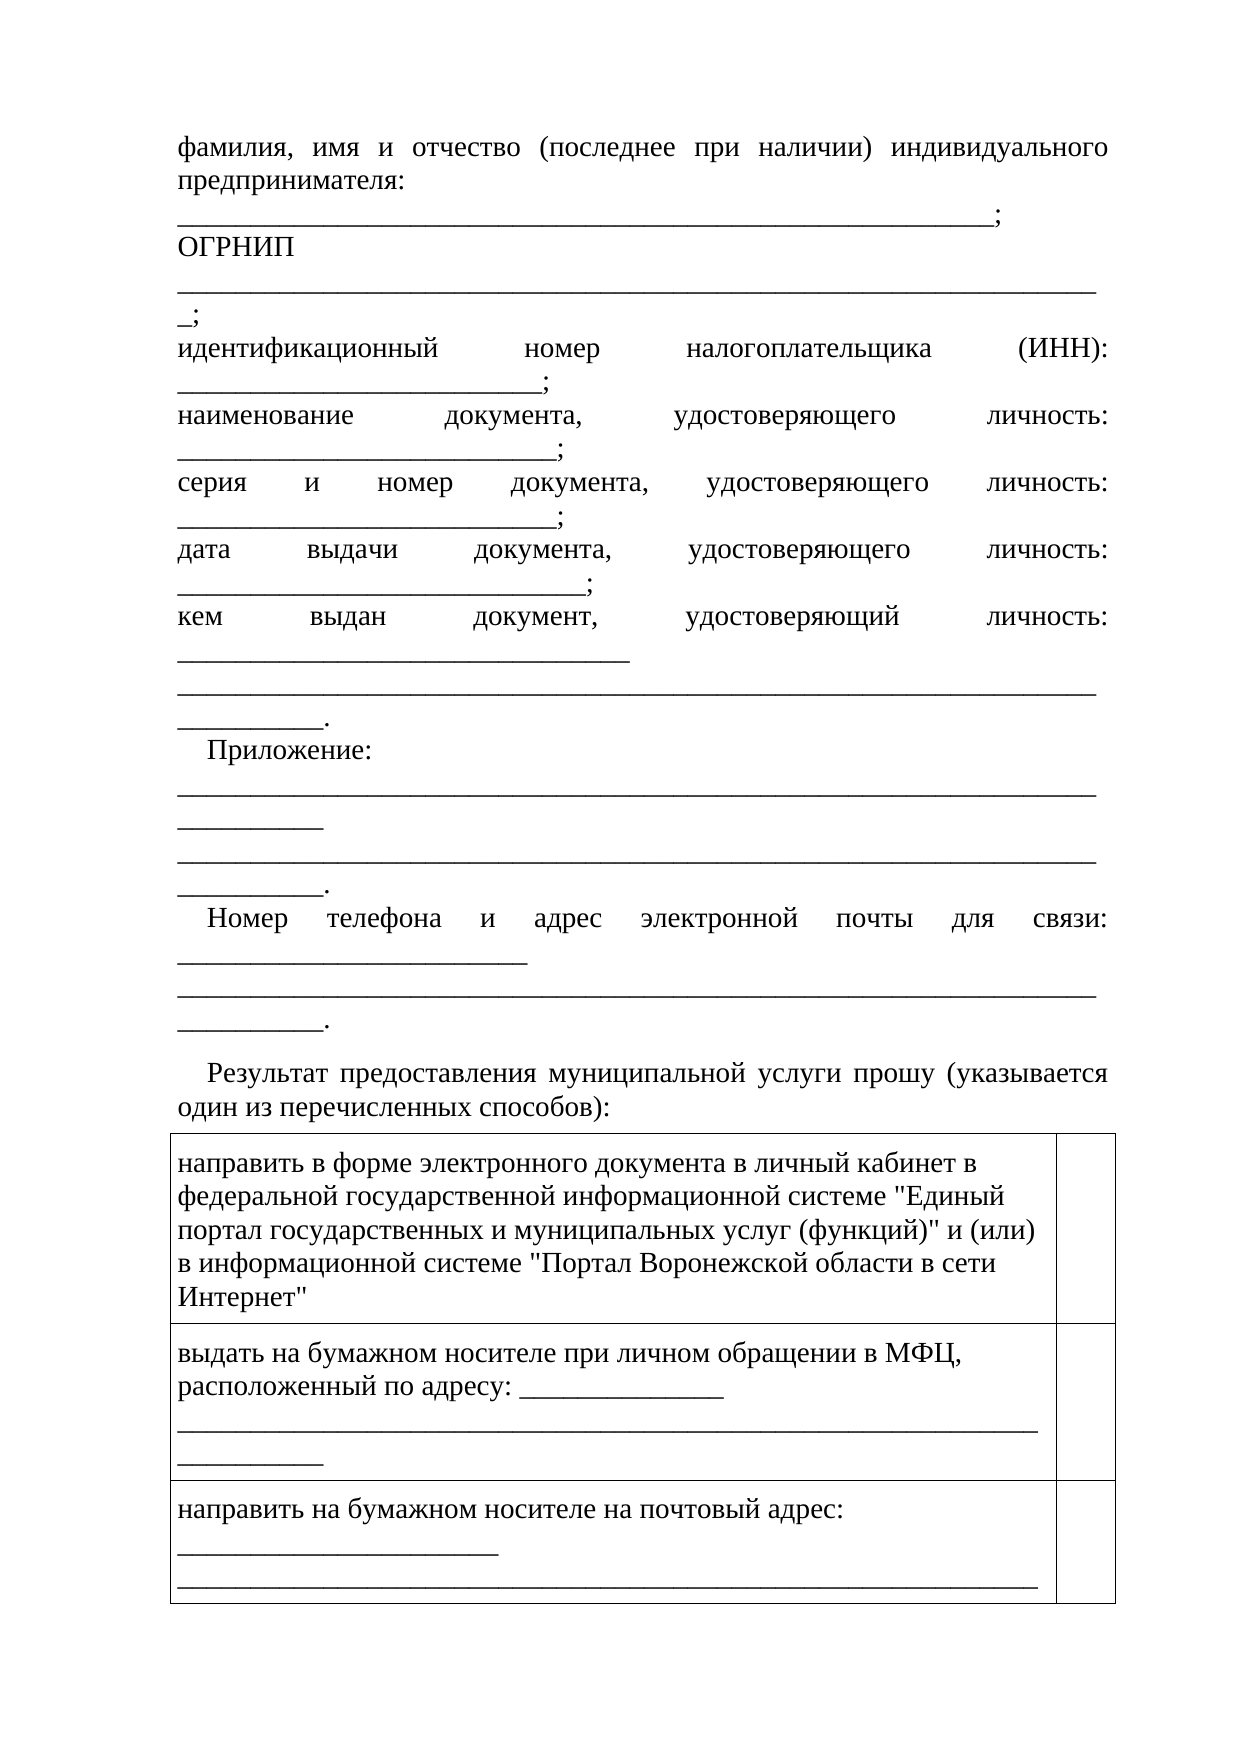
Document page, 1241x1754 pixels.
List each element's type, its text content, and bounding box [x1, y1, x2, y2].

table_cell выдать на бумажном носителе при личном обращении в МФЦ, расположенный по адресу: ______________ _____________________________________________________________________ [171, 1324, 1056, 1480]
table_cell [1057, 1481, 1115, 1603]
table_cell Результат предоставления муниципальной услуги прошу (указывается один из перечисленных способов): [171, 1045, 1116, 1133]
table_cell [171, 118, 1116, 1045]
table_cell [1057, 1134, 1115, 1323]
table_cell направить в форме электронного документа в личный кабинет в федеральной государственной информационной системе "Единый портал государственных и муниципальных услуг (функций)" и (или) в информационной системе "Портал Воронежской области в сети Интернет" [171, 1134, 1056, 1323]
table_cell [1057, 1324, 1115, 1480]
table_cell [171, 1481, 1056, 1603]
